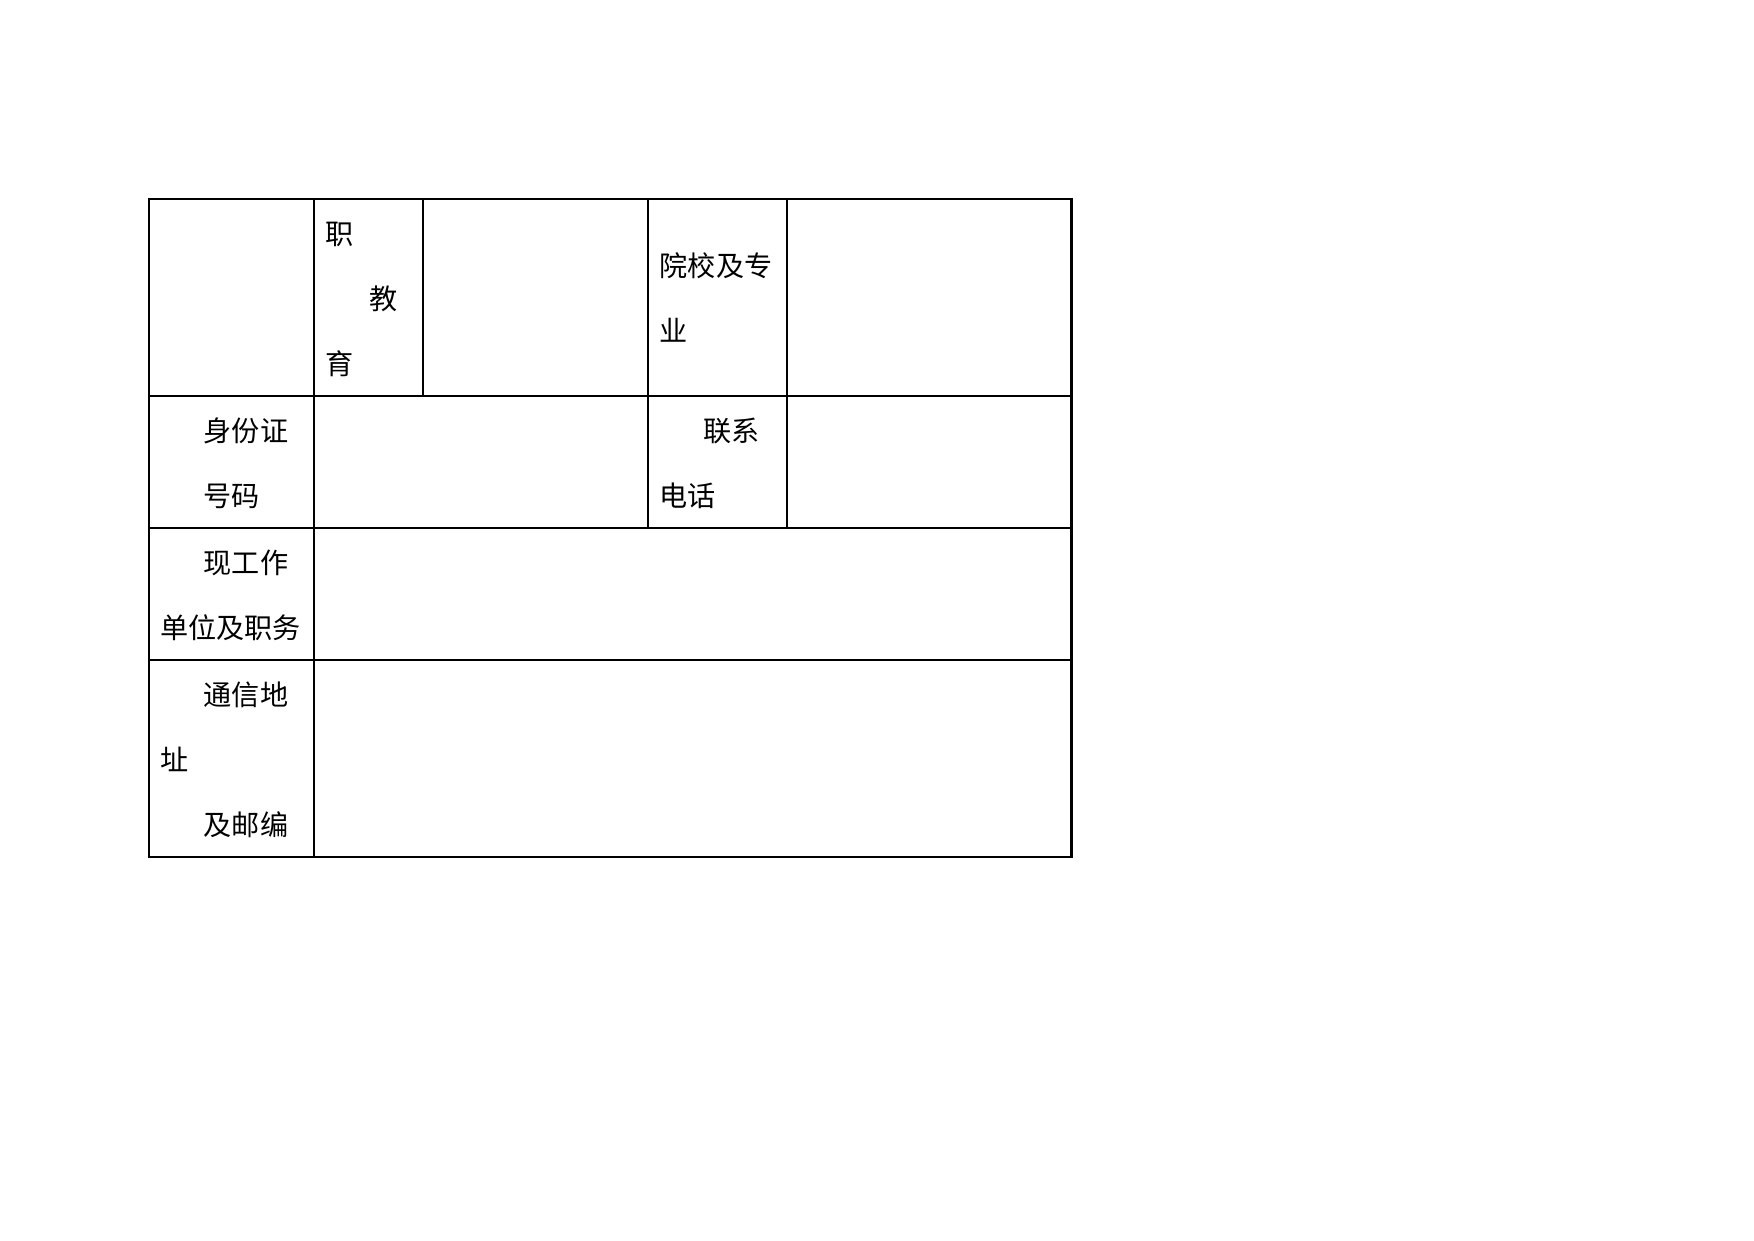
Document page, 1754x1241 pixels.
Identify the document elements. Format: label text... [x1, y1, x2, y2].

table_cell 通信地址 及邮编 [150, 661, 313, 856]
table_cell [788, 397, 1070, 527]
table_cell [788, 200, 1070, 395]
table_cell [424, 200, 647, 395]
table_cell [315, 529, 1070, 659]
table_cell [315, 661, 1070, 856]
table_cell [315, 397, 647, 527]
table_cell 在职 教育 [315, 200, 422, 395]
table_cell 联系电话 [649, 397, 786, 527]
table_cell 毕业院校及专业 [649, 200, 786, 395]
table_cell 现工作单位及职务 [150, 529, 313, 659]
table_cell 身份证 号码 [150, 397, 313, 527]
